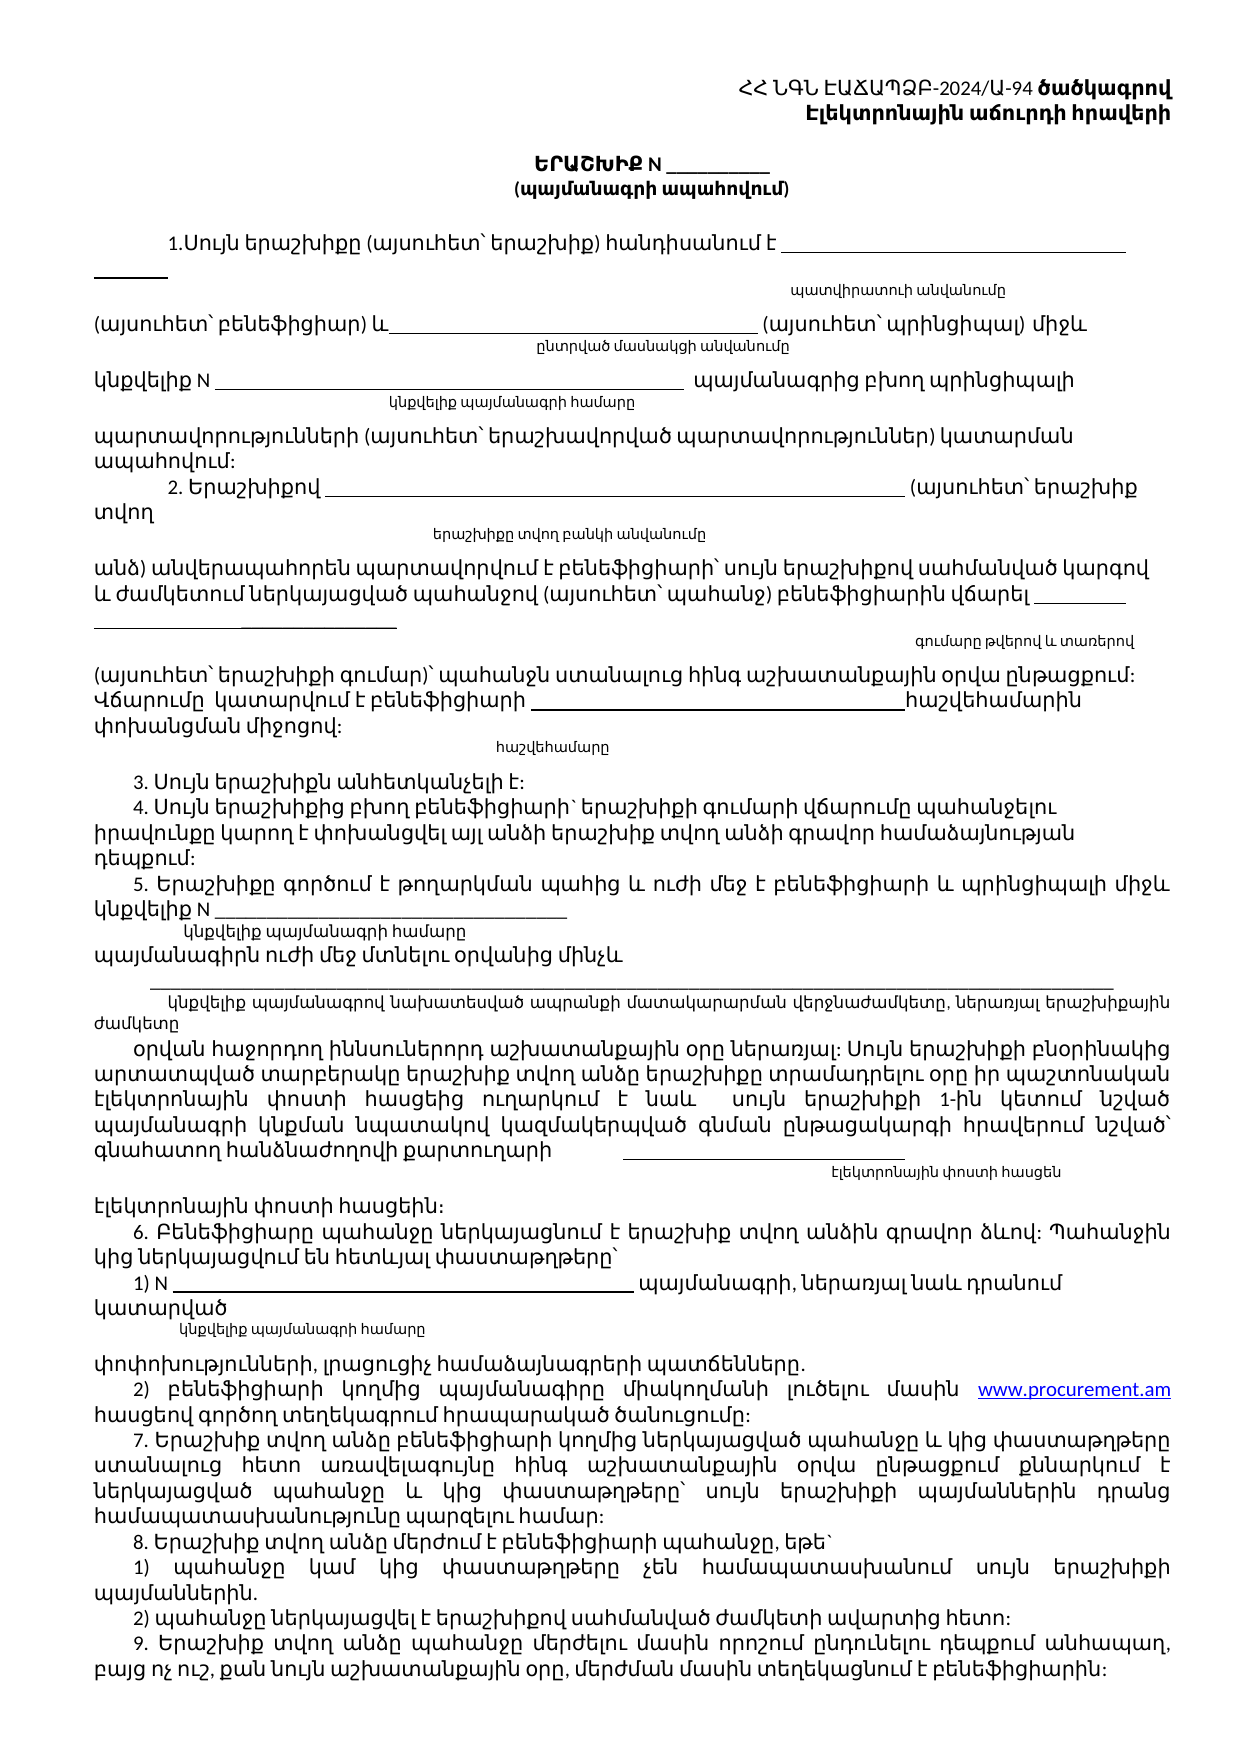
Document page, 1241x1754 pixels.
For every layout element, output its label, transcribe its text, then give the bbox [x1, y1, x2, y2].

text 8. Երաշխիք տվող անձը մերժում է բենեֆիցիարի պահանջը, եթե` [94, 1529, 1171, 1554]
text 1) պահանջը կամ կից փաստաթղթերը չեն համապատասխանում սույն երաշխիքի պայմաններին. [94, 1554, 1171, 1605]
list կնքվելիք պայմանագրով նախատեսված ապրանքի մատակարարման վերջնաժամկետը, ներառյալ երաշխիքային ժամկետը [94, 993, 1171, 1033]
text գումարը թվերով և տառերով [831, 632, 1171, 662]
text օրվան հաջորդող իննսուներորդ աշխատանքային օրը ներառյալ: Սույն երաշխիքի բնօրինակից արտատպված տարբերակը երաշխիք տվող անձը երաշխիքը տրամադրելու օրը իր պաշտոնական էլեկտրոնային փոստի հասցեից ուղարկում է նաև սույն երաշխիքի 1-ին կետում նշված պայմանագրի կնքման նպատակով կազմակերպված գնման ընթացակարգի հրավերում նշված՝ գնահատող հանձնաժողովի քարտուղարի [94, 1036, 1171, 1163]
text 7. Երաշխիք տվող անձը բենեֆիցիարի կողմից ներկայացված պահանջը և կից փաստաթղթերը ստանալուց հետո առավելագույնը հինգ աշխատանքային օրվա ընթացքում քննարկում է ներկայացված պահանջը և կից փաստաթղթերը՝ սույն երաշխիքի պայմաններին դրանց համապատասխանությունը պարզելու համար: [94, 1427, 1171, 1529]
text 5. Երաշխիքը գործում է թողարկման պահից և ուժի մեջ է բենեֆիցիարի և պրինցիպալի միջև կնքվելիք N __________________________________ [94, 871, 1171, 922]
text պատվիրատուի անվանումը [684, 281, 1171, 311]
text 1) N պայմանագրի, ներառյալ նաև դրանում կատարված [94, 1270, 1171, 1321]
text կնքվելիք պայմանագրի համարը [94, 1321, 1171, 1351]
text կնքվելիք պայմանագրի համարը [94, 922, 1171, 942]
text փոփոխությունների, լրացուցիչ համաձայնագրերի պատճենները. [94, 1351, 1171, 1376]
text 3. Սույն երաշխիքն անհետկանչելի է: [94, 769, 1171, 794]
text կնքվելիք N պայմանագրից բխող պրինցիպալի [94, 367, 1171, 393]
text հաշվեհամարը [94, 738, 1171, 769]
text էլեկտրոնային փոստի հասցեին։ [94, 1193, 1171, 1219]
text 2. Երաշխիքով (այսուհետ՝ երաշխիք տվող [94, 474, 1171, 525]
text 1.Սույն երաշխիքը (այսուհետ՝ երաշխիք) հանդիսանում է [94, 230, 1171, 281]
text (այսուհետ՝ երաշխիքի գումար)՝ պահանջն ստանալուց հինգ աշխատանքային օրվա ընթացքում: Վճարումը կատարվում է բենեֆիցիարի հաշվեհամարին փոխանցման միջոցով: [94, 662, 1171, 738]
text ՀՀ ՆԳՆ ԷԱՃԱՊՁԲ-2024/Ա-94 ծածկագրով [94, 75, 1171, 100]
text (այսուհետ՝ բենեֆիցիար) և (այսուհետ՝ պրինցիպալ) միջև ընտրված մասնակցի անվանումը [94, 311, 1171, 367]
text կնքվելիք պայմանագրի համարը [94, 393, 1171, 423]
text ԵՐԱՇԽԻՔ N __________ [94, 151, 1171, 177]
text 6. Բենեֆիցիարը պահանջը ներկայացնում է երաշխիք տվող անձին գրավոր ձևով: Պահանջին կից ներկայացվում են հետևյալ փաստաթղթերը՝ [94, 1219, 1171, 1270]
text 9. Երաշխիք տվող անձը պահանջը մերժելու մասին որոշում ընդունելու դեպքում անհապաղ, բայց ոչ ուշ, քան նույն աշխատանքային օրը, մերժման մասին տեղեկացնում է բենեֆիցիարին: [94, 1631, 1171, 1681]
text 2) պահանջը ներկայացվել է երաշխիքով սահմանված ժամկետի ավարտից հետո: [94, 1605, 1171, 1631]
text (պայմանագրի ապահովում) [94, 177, 1171, 199]
text էլեկտրոնային փոստի հասցեն [94, 1163, 1171, 1193]
text 4. Սույն երաշխիքից բխող բենեֆիցիարի` երաշխիքի գումարի վճարումը պահանջելու իրավունքը կարող է փոխանցվել այլ անձի երաշխիք տվող անձի գրավոր համաձայնության դեպքում: [94, 794, 1171, 871]
text Էլեկտրոնային աճուրդի հրավերի [94, 100, 1171, 126]
text անձ) անվերապահորեն պարտավորվում է բենեֆիցիարի՝ սույն երաշխիքով սահմանված կարգով և ժամկետում ներկայացված պահանջով (այսուհետ՝ պահանջ) բենեֆիցիարին վճարել _______________ [94, 556, 1171, 632]
text պարտավորությունների (այսուհետ՝ երաշխավորված պարտավորություններ) կատարման ապահովում: [94, 423, 1171, 474]
list _____________________________________________________________________________________________ [94, 967, 1171, 993]
list պայմանագիրն ուժի մեջ մտնելու օրվանից մինչև [94, 942, 1171, 967]
text 2) բենեֆիցիարի կողմից պայմանագիրը միակողմանի լուծելու մասին www.procurement.am հասցեով գործող տեղեկագրում հրապարակած ծանուցումը: [94, 1376, 1171, 1427]
text երաշխիքը տվող բանկի անվանումը [94, 525, 1171, 556]
